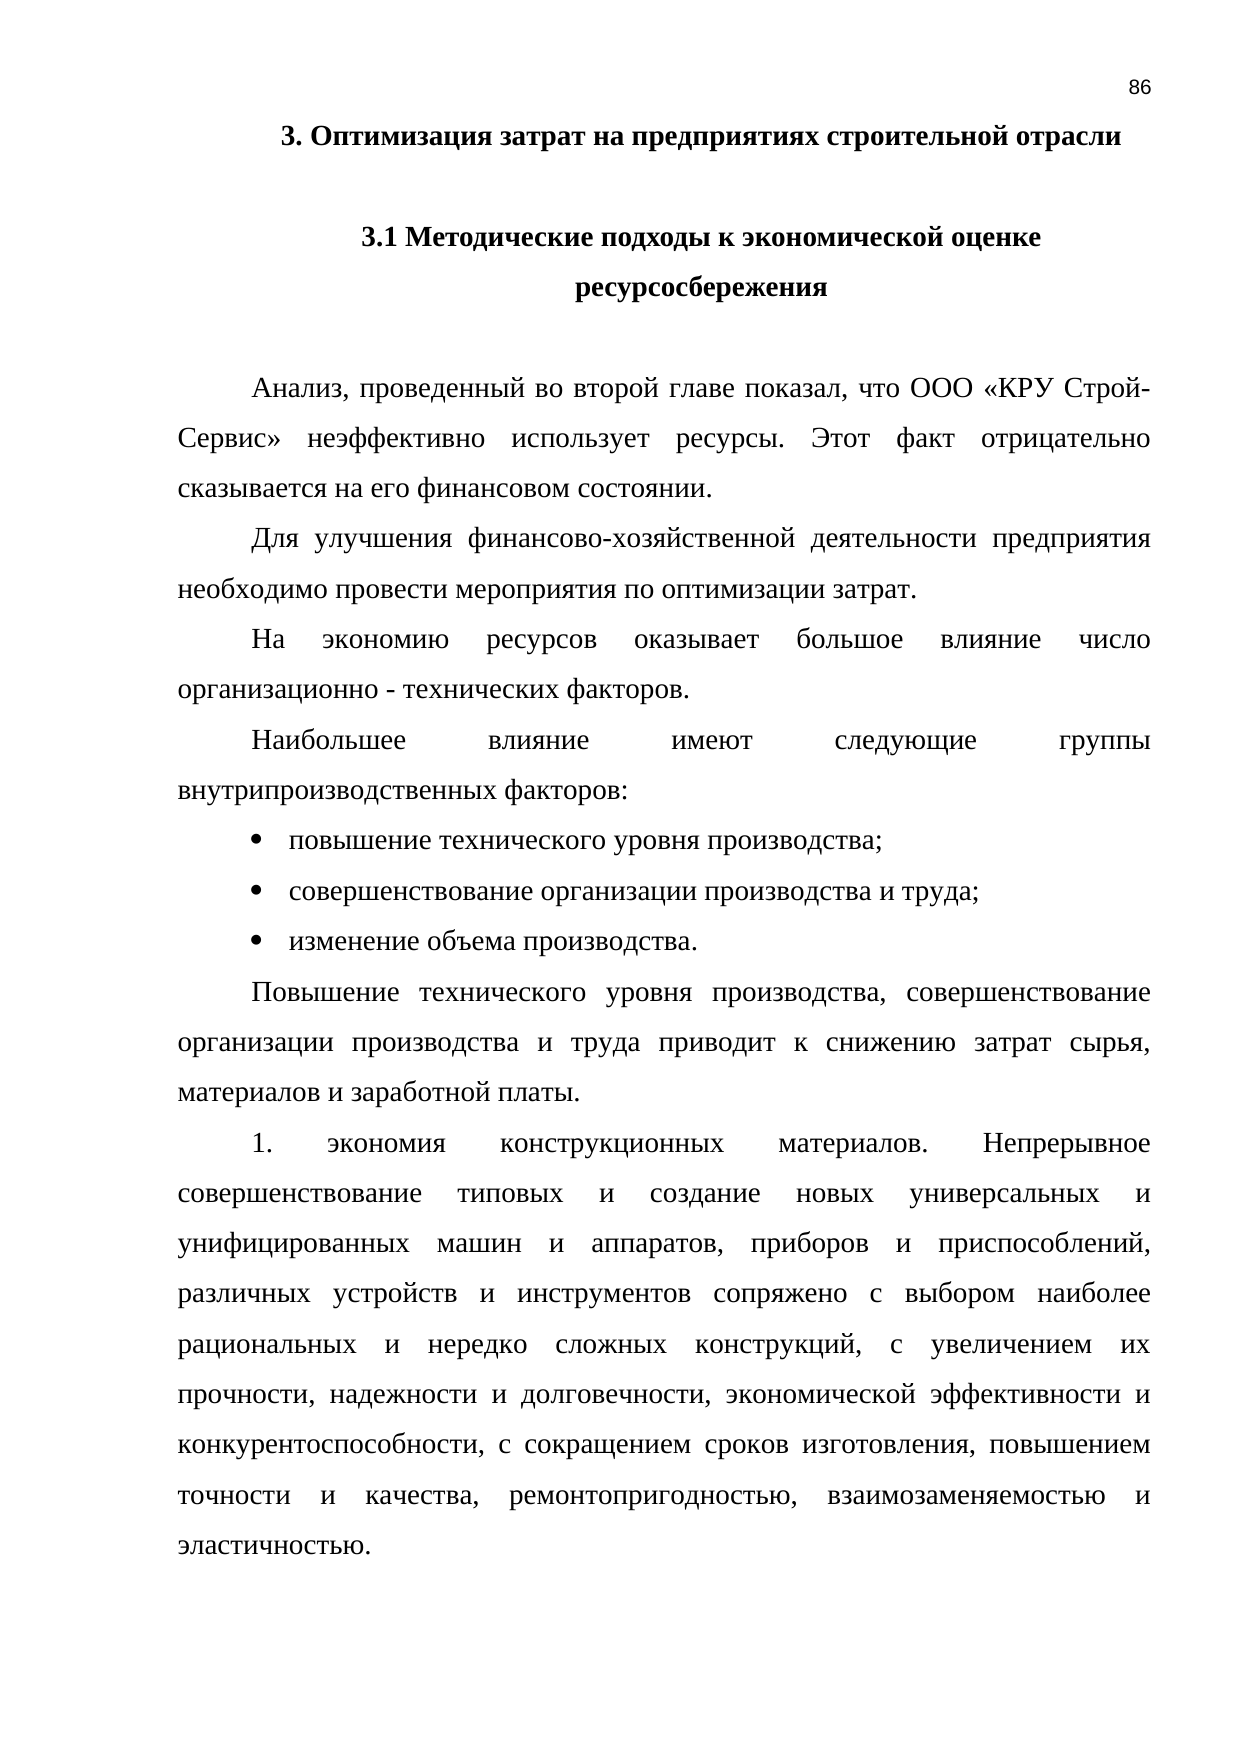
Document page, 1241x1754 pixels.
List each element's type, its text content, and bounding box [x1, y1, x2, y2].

subtitle 3.1 Методические подходы к экономической оценке ресурсосбережения [251, 219, 1152, 303]
text Для улучшения финансово-хозяйственной деятельности предприятия необходимо провести мероприятия по оптимизации затрат. [177, 521, 1152, 604]
text На экономию ресурсов оказывает большое влияние число организационно - технических факторов. [177, 621, 1152, 705]
list совершенствование организации производства и труда; [177, 873, 1152, 907]
text 1. экономия конструкционных материалов. Непрерывное совершенствование типовых и создание новых универсальных и унифицированных машин и аппаратов, приборов и приспособлений, различных устройств и инструментов сопряжено с выбором наиболее рациональных и нередко сложных конструкций, с увеличением их прочности, надежности и долговечности, экономической эффективности и конкурентоспособности, с сокращением сроков изготовления, повышением точности и качества, ремонтопригодностью, взаимозаменяемостью и эластичностью. [177, 1125, 1152, 1561]
text Повышение технического уровня производства, совершенствование организации производства и труда приводит к снижению затрат сырья, материалов и заработной платы. [177, 974, 1152, 1108]
text Анализ, проведенный во второй главе показал, что ООО «КРУ Строй-Сервис» неэффективно использует ресурсы. Этот факт отрицательно сказывается на его финансовом состоянии. [177, 370, 1152, 504]
text 3. Оптимизация затрат на предприятиях строительной отрасли [177, 118, 1152, 152]
text Наибольшее влияние имеют следующие группы внутрипроизводственных факторов: [177, 722, 1152, 806]
list повышение технического уровня производства; [177, 822, 1152, 856]
list изменение объема производства. [177, 923, 1152, 957]
